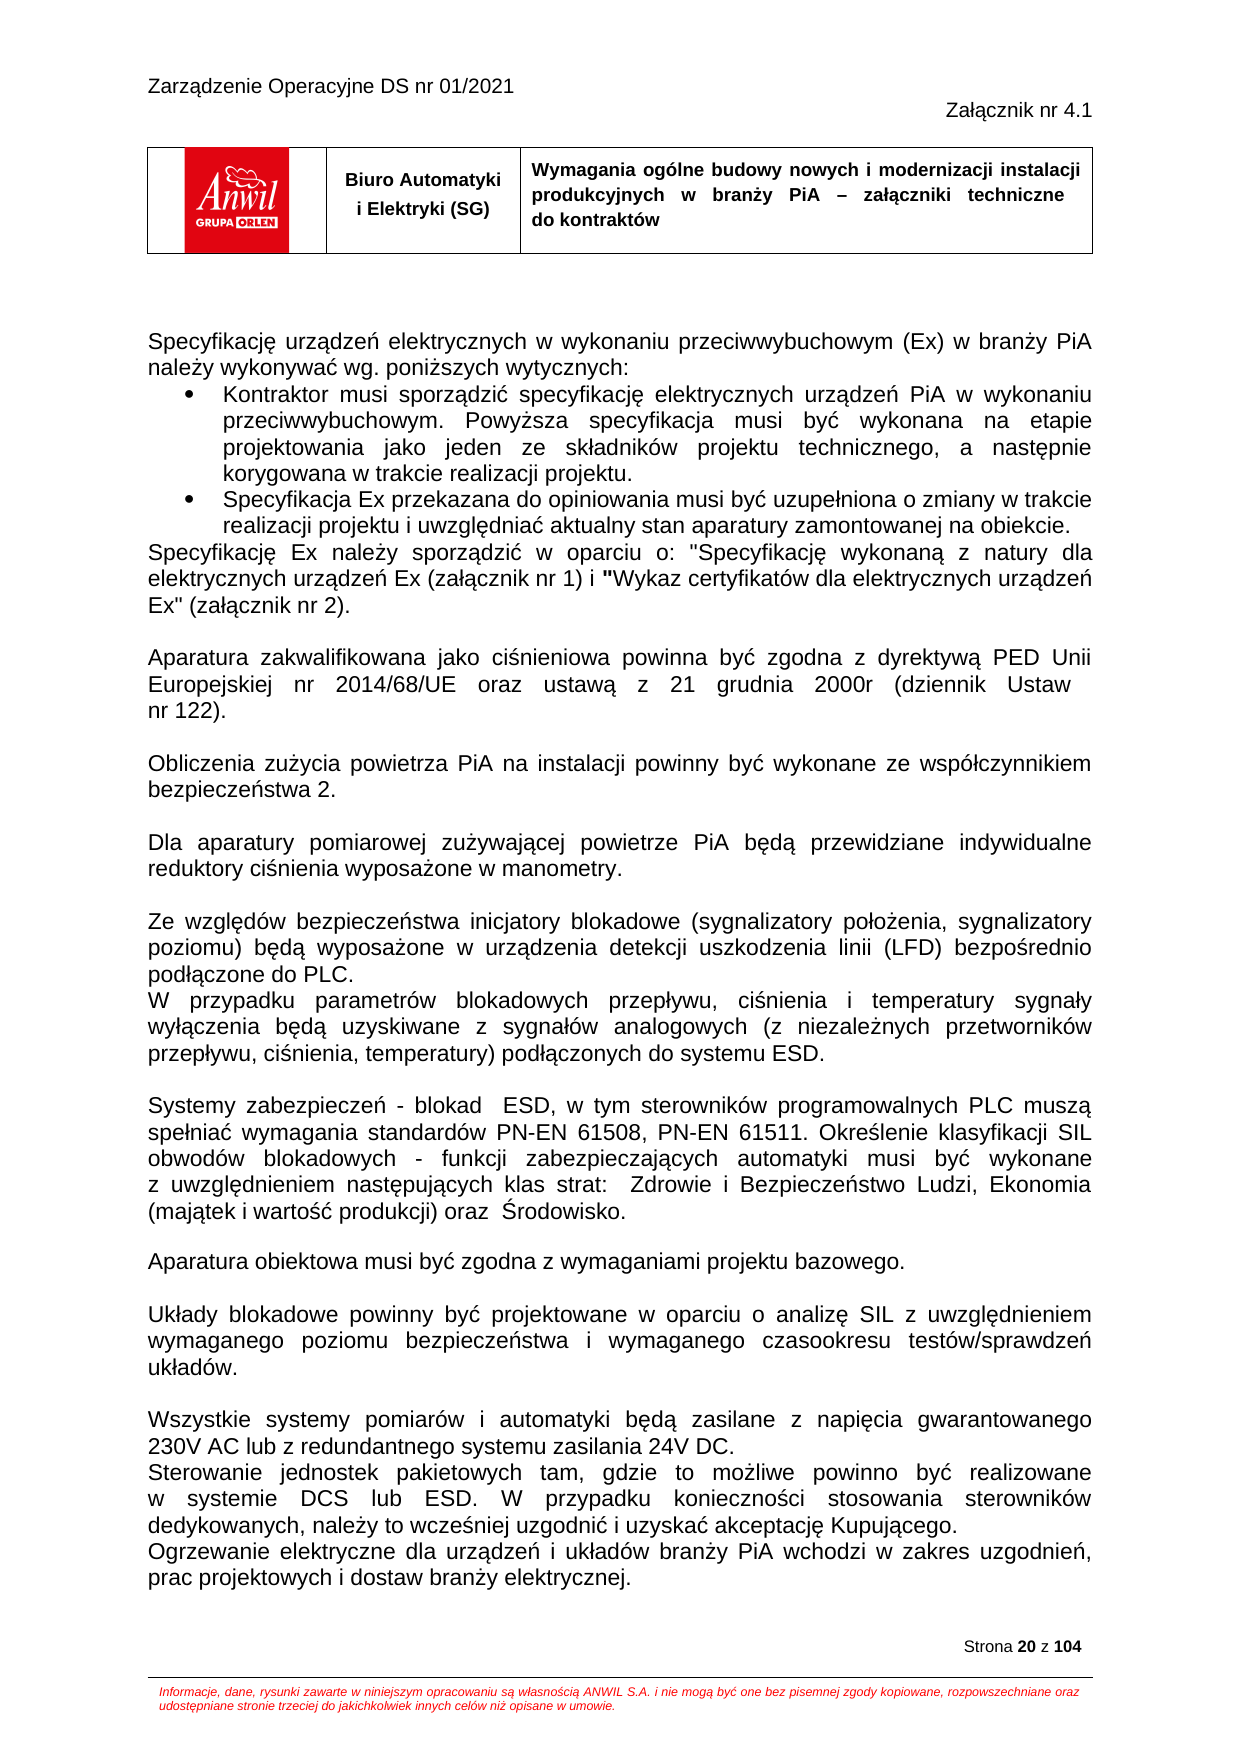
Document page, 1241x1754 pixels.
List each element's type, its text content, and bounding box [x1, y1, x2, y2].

text Aparatura zakwalifikowana jako ciśnieniowa powinna być zgodna z dyrektywą PED Unii Europejskiej nr 2014/68/UE oraz ustawą z 21 grudnia 2000r (dziennik Ustaw nr 122). [148, 644, 1092, 723]
text W przypadku parametrów blokadowych przepływu, ciśnienia i temperatury sygnały wyłączenia będą uzyskiwane z sygnałów analogowych (z niezależnych przetworników przepływu, ciśnienia, temperatury) podłączonych do systemu ESD. [148, 987, 1092, 1066]
list Specyfikacja Ex przekazana do opiniowania musi być uzupełniona o zmiany w trakcie realizacji projektu i uwzględniać aktualny stan aparatury zamontowanej na obiekcie. [185, 486, 1092, 539]
text Obliczenia zużycia powietrza PiA na instalacji powinny być wykonane ze współczynnikiem bezpieczeństwa 2. [148, 750, 1092, 802]
text Specyfikację urządzeń elektrycznych w wykonaniu przeciwwybuchowym (Ex) w branży PiA należy wykonywać wg. poniższych wytycznych: [148, 328, 1092, 381]
text Ogrzewanie elektryczne dla urządzeń i układów branży PiA wchodzi w zakres uzgodnień, prac projektowych i dostaw branży elektrycznej. [148, 1538, 1092, 1591]
text Aparatura obiektowa musi być zgodna z wymaganiami projektu bazowego. [148, 1248, 1092, 1274]
text Ze względów bezpieczeństwa inicjatory blokadowe (sygnalizatory położenia, sygnalizatory poziomu) będą wyposażone w urządzenia detekcji uszkodzenia linii (LFD) bezpośrednio podłączone do PLC. [148, 908, 1092, 987]
text Sterowanie jednostek pakietowych tam, gdzie to możliwe powinno być realizowane w systemie DCS lub ESD. W przypadku konieczności stosowania sterowników dedykowanych, należy to wcześniej uzgodnić i uzyskać akceptację Kupującego. [148, 1459, 1092, 1538]
list Kontraktor musi sporządzić specyfikację elektrycznych urządzeń PiA w wykonaniu przeciwwybuchowym. Powyższa specyfikacja musi być wykonana na etapie projektowania jako jeden ze składników projektu technicznego, a następnie korygowana w trakcie realizacji projektu. [185, 381, 1092, 486]
text Specyfikację Ex należy sporządzić w oparciu o: "Specyfikację wykonaną z natury dla elektrycznych urządzeń Ex (załącznik nr 1) i "Wykaz certyfikatów dla elektrycznych urządzeń Ex" (załącznik nr 2). [148, 539, 1092, 618]
text Dla aparatury pomiarowej zużywającej powietrze PiA będą przewidziane indywidualne reduktory ciśnienia wyposażone w manometry. [148, 829, 1092, 881]
text Systemy zabezpieczeń - blokad ESD, w tym sterowników programowalnych PLC muszą spełniać wymagania standardów PN-EN 61508, PN-EN 61511. Określenie klasyfikacji SIL obwodów blokadowych - funkcji zabezpieczających automatyki musi być wykonane z uwzględnieniem następujących klas strat: Zdrowie i Bezpieczeństwo Ludzi, Ekonomia (majątek i wartość produkcji) oraz Środowisko. [148, 1092, 1092, 1224]
text Wszystkie systemy pomiarów i automatyki będą zasilane z napięcia gwarantowanego 230V AC lub z redundantnego systemu zasilania 24V DC. [148, 1406, 1092, 1459]
picture [184, 147, 290, 253]
text Układy blokadowe powinny być projektowane w oparciu o analizę SIL z uwzględnieniem wymaganego poziomu bezpieczeństwa i wymaganego czasookresu testów/sprawdzeń układów. [148, 1301, 1092, 1380]
